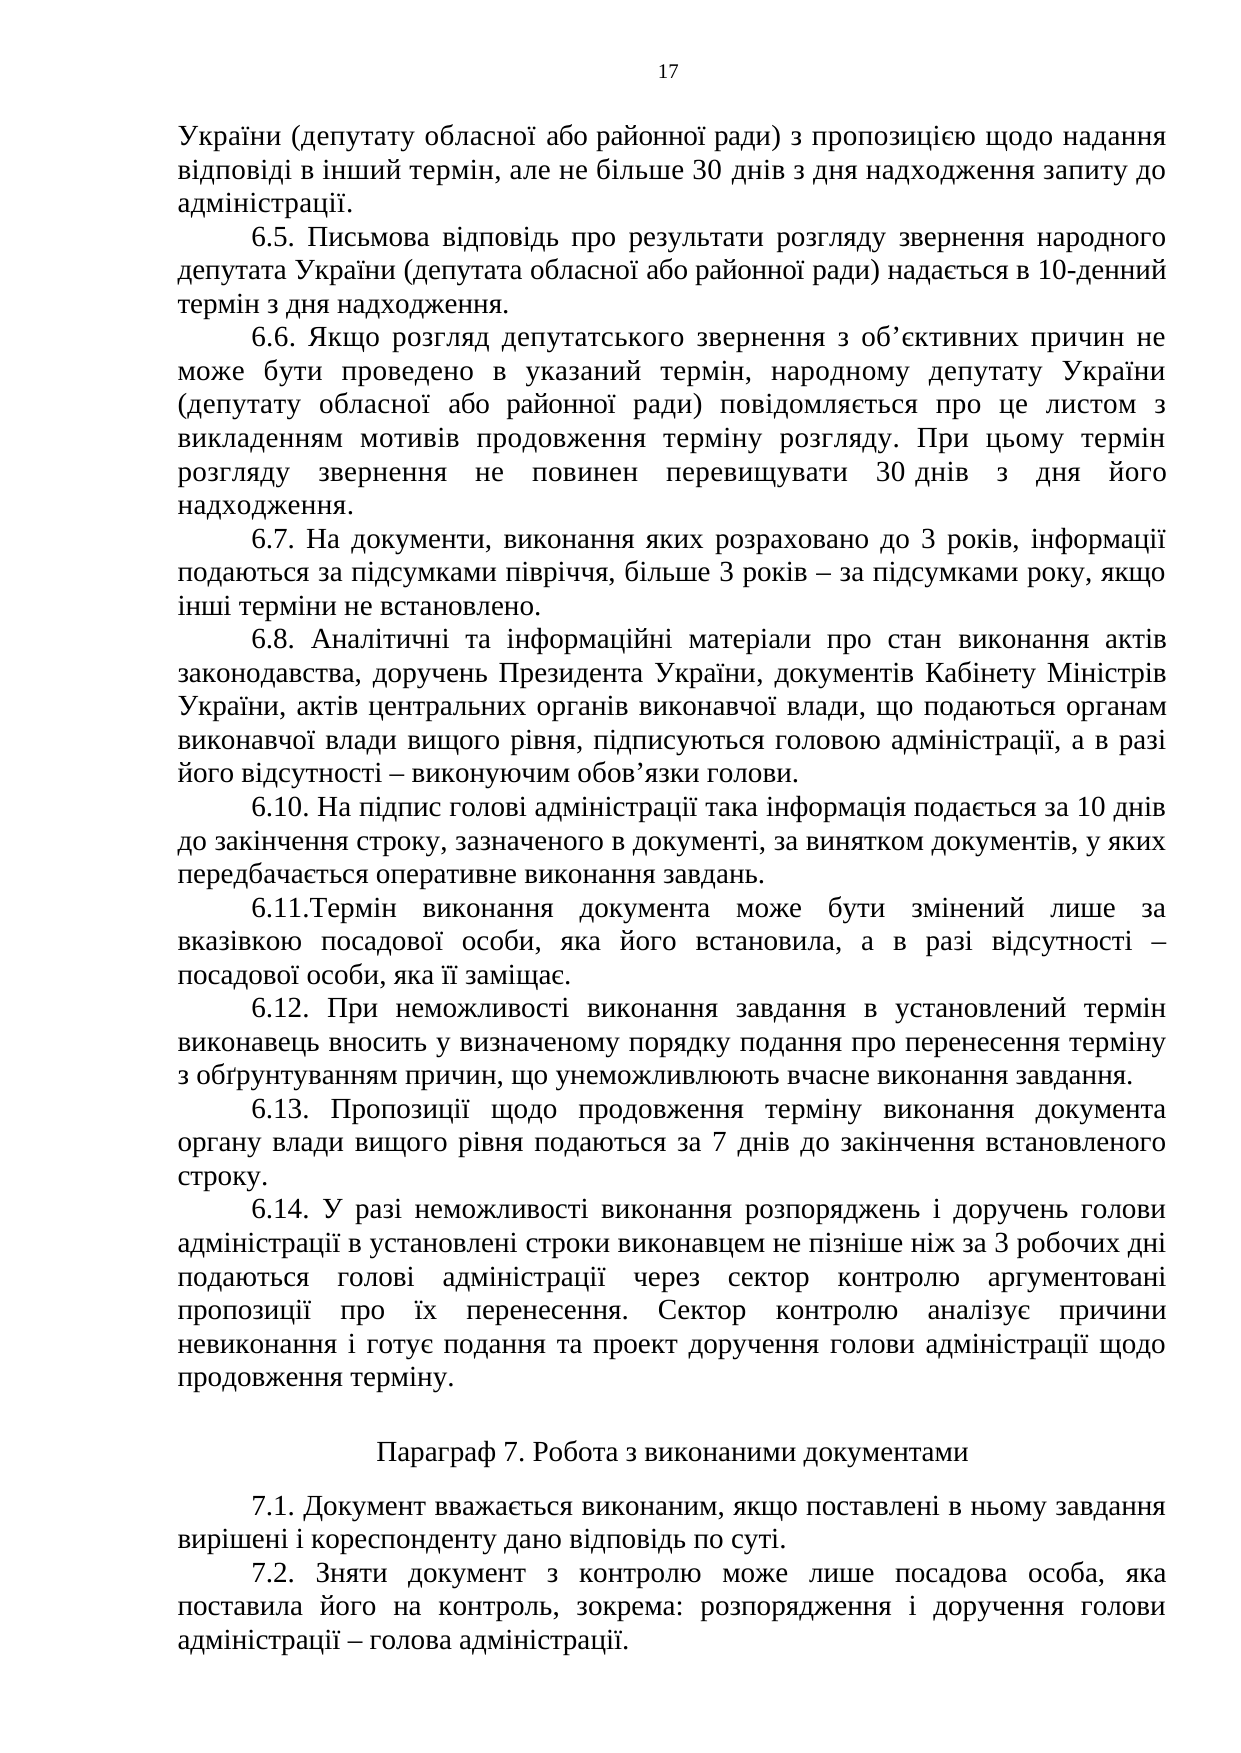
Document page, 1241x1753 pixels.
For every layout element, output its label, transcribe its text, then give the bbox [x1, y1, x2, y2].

text 6.7. На документи, виконання яких розраховано до 3 років, інформації подаються за підсумками півріччя, більше 3 років – за підсумками року, якщо інші терміни не встановлено. [177, 521, 1167, 621]
text Параграф 7. Робота з виконаними документами [177, 1434, 1167, 1467]
text 6.10. На підпис голові адміністрації така інформація подається за 10 днів до закінчення строку, зазначеного в документі, за винятком документів, у яких передбачається оперативне виконання завдань. [177, 789, 1167, 890]
text 6.5. Письмова відповідь про результати розгляду звернення народного депутата України (депутата обласної або районної ради) надається в 10-денний термін з дня надходження. [177, 219, 1167, 319]
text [177, 118, 1167, 219]
text 6.14. У разі неможливості виконання розпоряджень і доручень голови адміністрації в установлені строки виконавцем не пізніше ніж за 3 робочих дні подаються голові адміністрації через сектор контролю аргументовані пропозиції про їх перенесення. Сектор контролю аналізує причини невиконання і готує подання та проект доручення голови адміністрації щодо продовження терміну. [177, 1192, 1167, 1393]
text 6.13. Пропозиції щодо продовження терміну виконання документа органу влади вищого рівня подаються за 7 днів до закінчення встановленого строку. [177, 1091, 1167, 1192]
text 7.1. Документ вважається виконаним, якщо поставлені в ньому завдання вирішені і кореспонденту дано відповідь по суті. [177, 1488, 1167, 1555]
text 6.12. При неможливості виконання завдання в установлений термін виконавець вносить у визначеному порядку подання про перенесення терміну з обґрунтуванням причин, що унеможливлюють вчасне виконання завдання. [177, 990, 1167, 1091]
text 6.8. Аналітичні та інформаційні матеріали про стан виконання актів законодавства, доручень Президента України, документів Кабінету Міністрів України, актів центральних органів виконавчої влади, що подаються органам виконавчої влади вищого рівня, підписуються головою адміністрації, а в разі його відсутності – виконуючим обов’язки голови. [177, 621, 1167, 789]
text 6.6. Якщо розгляд депутатського звернення з об’єктивних причин не може бути проведено в указаний термін, народному депутату України (депутату обласної або районної ради) повідомляється про це листом з викладенням мотивів продовження терміну розгляду. При цьому термін розгляду звернення не повинен перевищувати 30 днів з дня його надходження. [177, 319, 1167, 521]
text 6.11.Термін виконання документа може бути змінений лише за вказівкою посадової особи, яка його встановила, а в разі відсутності – посадової особи, яка її заміщає. [177, 890, 1167, 990]
text 7.2. Зняти документ з контролю може лише посадова особа, яка поставила його на контроль, зокрема: розпорядження і доручення голови адміністрації – голова адміністрації. [177, 1555, 1167, 1656]
